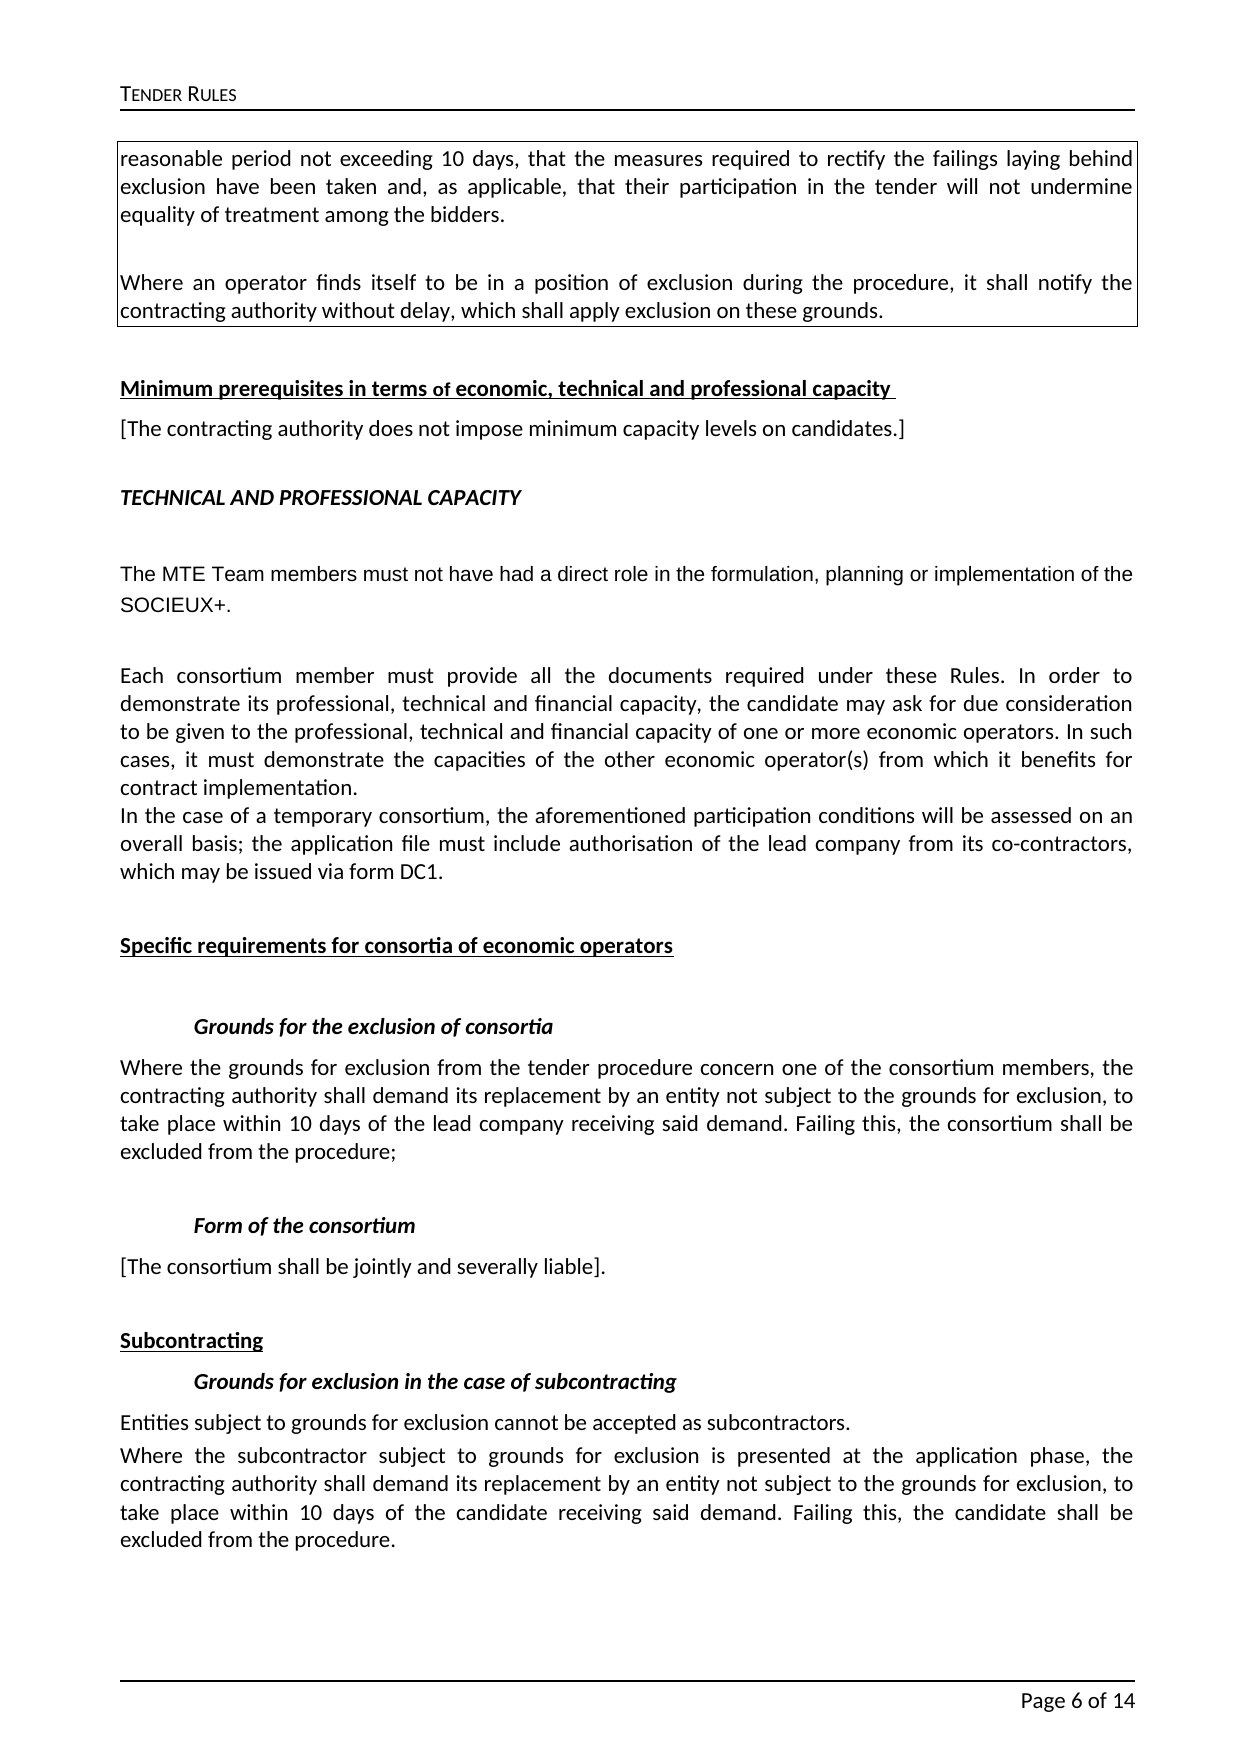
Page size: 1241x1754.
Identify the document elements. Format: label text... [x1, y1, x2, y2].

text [118, 142, 1137, 228]
text Where the grounds for exclusion from the tender procedure concern one of the consortium members, the contracting authority shall demand its replacement by an entity not subject to the grounds for exclusion, to take place within 10 days of the lead company receiving said demand. Failing this, the consortium shall be excluded from the procedure; [120, 1053, 1135, 1165]
text Where the subcontractor subject to grounds for exclusion is presented at the application phase, the contracting authority shall demand its replacement by an entity not subject to the grounds for exclusion, to take place within 10 days of the candidate receiving said demand. Failing this, the candidate shall be excluded from the procedure. [120, 1442, 1135, 1554]
subtitle Grounds for the exclusion of consortia [194, 1012, 1135, 1041]
subtitle Form of the consortium [194, 1212, 1135, 1239]
subtitle TECHNICAL AND PROFESSIONAL CAPACITY [120, 483, 1135, 511]
text Each consortium member must provide all the documents required under these Rules. In order to demonstrate its professional, technical and financial capacity, the candidate may ask for due consideration to be given to the professional, technical and financial capacity of one or more economic operators. In such cases, it must demonstrate the capacities of the other economic operator(s) from which it benefits for contract implementation. [120, 661, 1135, 801]
subtitle Minimum prerequisites in terms of economic, technical and professional capacity [120, 374, 1135, 402]
subtitle Grounds for exclusion in the case of subcontracting [194, 1367, 1135, 1395]
text Entities subject to grounds for exclusion cannot be accepted as subcontractors. [120, 1408, 1135, 1436]
text [The consortium shall be jointly and severally liable]. [120, 1252, 1135, 1280]
subtitle Specific requirements for consortia of economic operators [120, 931, 1135, 959]
text [The contracting authority does not impose minimum capacity levels on candidates.] [120, 414, 1135, 442]
text Where an operator finds itself to be in a position of exclusion during the procedure, it shall notify the contracting authority without delay, which shall apply exclusion on these grounds. [118, 265, 1137, 326]
subtitle Subcontracting [120, 1327, 1135, 1354]
text The MTE Team members must not have had a direct role in the formulation, planning or implementation of the SOCIEUX+. [120, 554, 1135, 617]
text In the case of a temporary consortium, the aforementioned participation conditions will be assessed on an overall basis; the application file must include authorisation of the lead company from its co-contractors, which may be issued via form DC1. [120, 801, 1135, 885]
